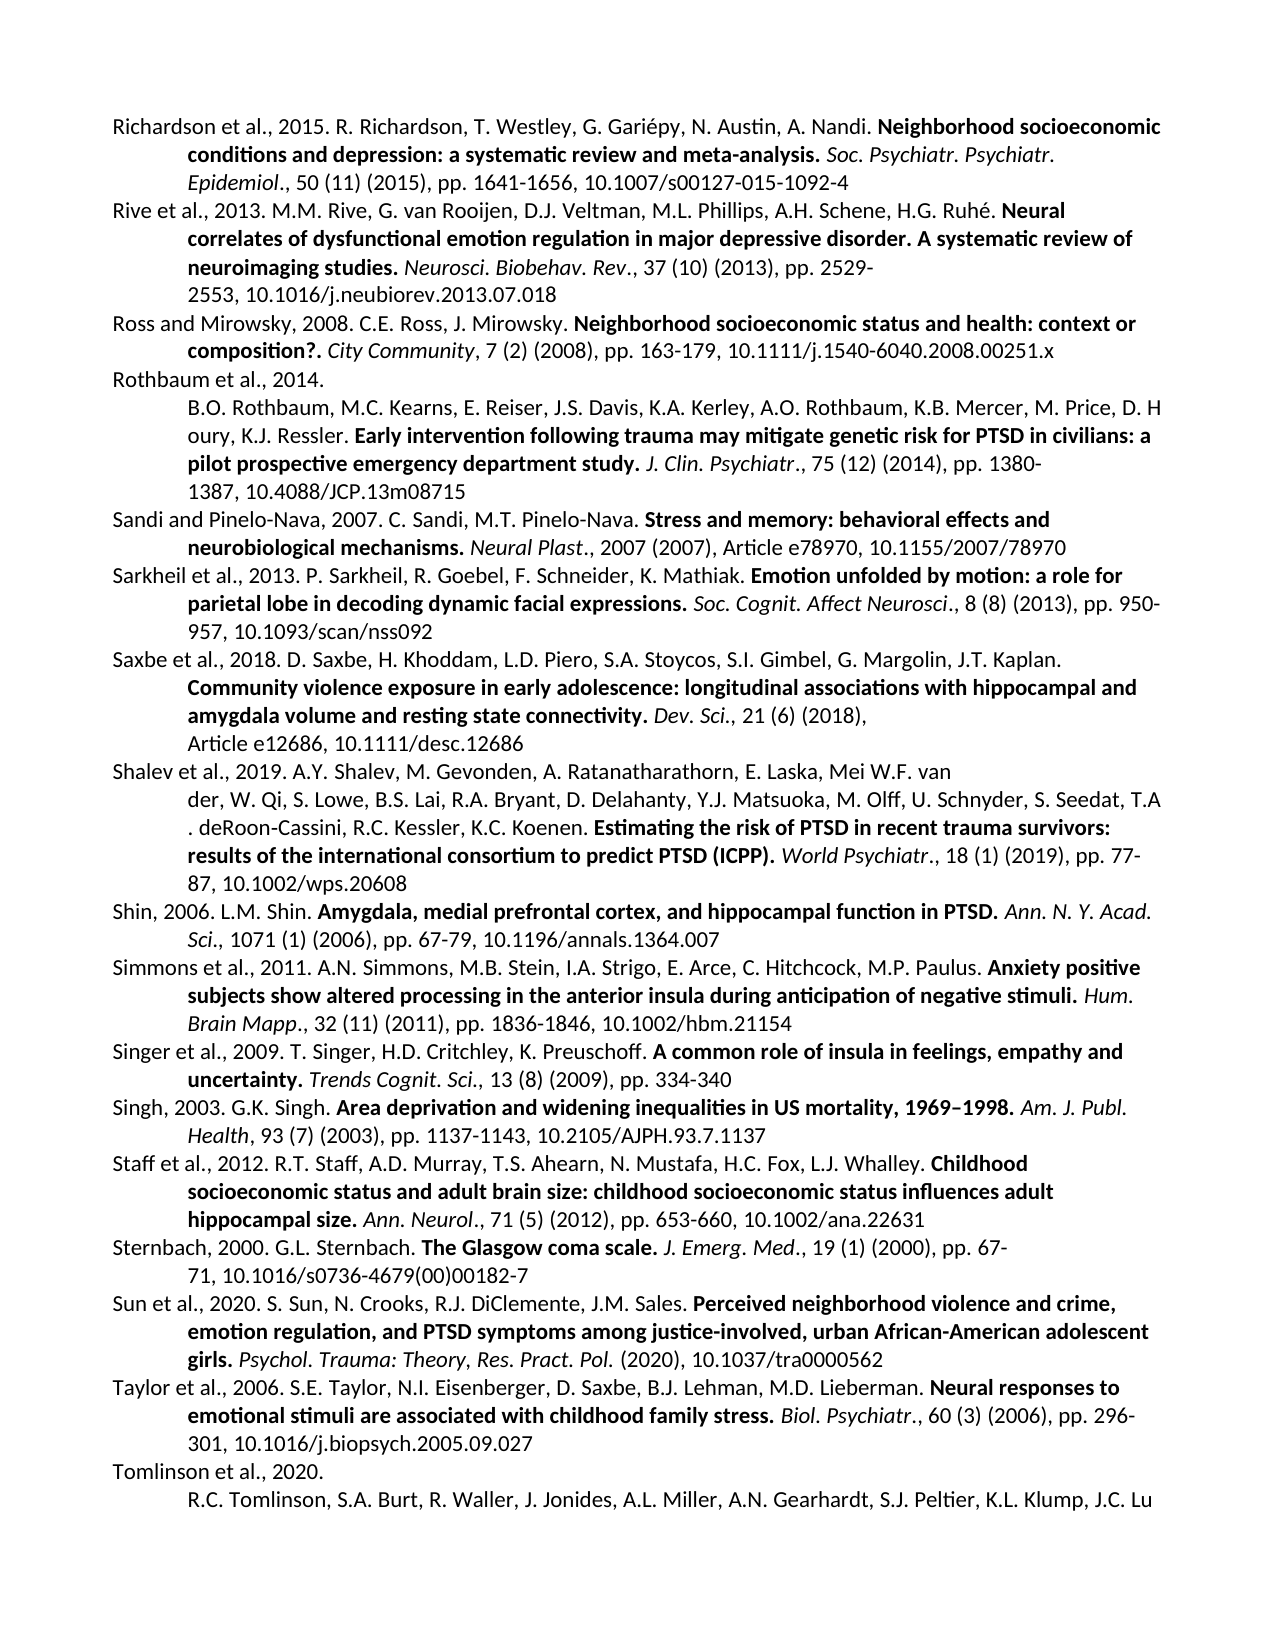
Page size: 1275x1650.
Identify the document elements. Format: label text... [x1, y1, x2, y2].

text Sandi and Pinelo-Nava, 2007. C. Sandi, M.T. Pinelo-Nava. Stress and memory: behavioral effects and neurobiological mechanisms. Neural Plast., 2007 (2007), Article e78970, 10.1155/2007/78970 [112, 505, 1162, 561]
text Staff et al., 2012. R.T. Staff, A.D. Murray, T.S. Ahearn, N. Mustafa, H.C. Fox, L.J. Whalley. Childhood socioeconomic status and adult brain size: childhood socioeconomic status influences adult hippocampal size. Ann. Neurol., 71 (5) (2012), pp. 653-660, 10.1002/ana.22631 [112, 1149, 1162, 1233]
text Sternbach, 2000. G.L. Sternbach. The Glasgow coma scale. J. Emerg. Med., 19 (1) (2000), pp. 67-71, 10.1016/s0736-4679(00)00182-7 [112, 1233, 1162, 1289]
text Sun et al., 2020. S. Sun, N. Crooks, R.J. DiClemente, J.M. Sales. Perceived neighborhood violence and crime, emotion regulation, and PTSD symptoms among justice-involved, urban African-American adolescent girls. Psychol. Trauma: Theory, Res. Pract. Pol. (2020), 10.1037/tra0000562 [112, 1289, 1162, 1373]
text Shalev et al., 2019. A.Y. Shalev, M. Gevonden, A. Ratanatharathorn, E. Laska, Mei W.F. van der, W. Qi, S. Lowe, B.S. Lai, R.A. Bryant, D. Delahanty, Y.J. Matsuoka, M. Olff, U. Schnyder, S. Seedat, T.A. deRoon‐Cassini, R.C. Kessler, K.C. Koenen. Estimating the risk of PTSD in recent trauma survivors: results of the international consortium to predict PTSD (ICPP). World Psychiatr., 18 (1) (2019), pp. 77-87, 10.1002/wps.20608 [112, 757, 1162, 897]
text Richardson et al., 2015. R. Richardson, T. Westley, G. Gariépy, N. Austin, A. Nandi. Neighborhood socioeconomic conditions and depression: a systematic review and meta-analysis. Soc. Psychiatr. Psychiatr. Epidemiol., 50 (11) (2015), pp. 1641-1656, 10.1007/s00127-015-1092-4 [112, 112, 1162, 197]
text Saxbe et al., 2018. D. Saxbe, H. Khoddam, L.D. Piero, S.A. Stoycos, S.I. Gimbel, G. Margolin, J.T. Kaplan. Community violence exposure in early adolescence: longitudinal associations with hippocampal and amygdala volume and resting state connectivity. Dev. Sci., 21 (6) (2018), Article e12686, 10.1111/desc.12686 [112, 645, 1162, 757]
text Singer et al., 2009. T. Singer, H.D. Critchley, K. Preuschoff. A common role of insula in feelings, empathy and uncertainty. Trends Cognit. Sci., 13 (8) (2009), pp. 334-340 [112, 1037, 1162, 1093]
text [112, 1457, 1162, 1513]
text Ross and Mirowsky, 2008. C.E. Ross, J. Mirowsky. Neighborhood socioeconomic status and health: context or composition?. City Community, 7 (2) (2008), pp. 163-179, 10.1111/j.1540-6040.2008.00251.x [112, 309, 1162, 365]
text Taylor et al., 2006. S.E. Taylor, N.I. Eisenberger, D. Saxbe, B.J. Lehman, M.D. Lieberman. Neural responses to emotional stimuli are associated with childhood family stress. Biol. Psychiatr., 60 (3) (2006), pp. 296-301, 10.1016/j.biopsych.2005.09.027 [112, 1373, 1162, 1457]
text Rothbaum et al., 2014. B.O. Rothbaum, M.C. Kearns, E. Reiser, J.S. Davis, K.A. Kerley, A.O. Rothbaum, K.B. Mercer, M. Price, D. Houry, K.J. Ressler. Early intervention following trauma may mitigate genetic risk for PTSD in civilians: a pilot prospective emergency department study. J. Clin. Psychiatr., 75 (12) (2014), pp. 1380-1387, 10.4088/JCP.13m08715 [112, 365, 1162, 505]
text Rive et al., 2013. M.M. Rive, G. van Rooijen, D.J. Veltman, M.L. Phillips, A.H. Schene, H.G. Ruhé. Neural correlates of dysfunctional emotion regulation in major depressive disorder. A systematic review of neuroimaging studies. Neurosci. Biobehav. Rev., 37 (10) (2013), pp. 2529-2553, 10.1016/j.neubiorev.2013.07.018 [112, 197, 1162, 309]
text Sarkheil et al., 2013. P. Sarkheil, R. Goebel, F. Schneider, K. Mathiak. Emotion unfolded by motion: a role for parietal lobe in decoding dynamic facial expressions. Soc. Cognit. Affect Neurosci., 8 (8) (2013), pp. 950-957, 10.1093/scan/nss092 [112, 561, 1162, 645]
text Simmons et al., 2011. A.N. Simmons, M.B. Stein, I.A. Strigo, E. Arce, C. Hitchcock, M.P. Paulus. Anxiety positive subjects show altered processing in the anterior insula during anticipation of negative stimuli. Hum. Brain Mapp., 32 (11) (2011), pp. 1836-1846, 10.1002/hbm.21154 [112, 953, 1162, 1037]
text Shin, 2006. L.M. Shin. Amygdala, medial prefrontal cortex, and hippocampal function in PTSD. Ann. N. Y. Acad. Sci., 1071 (1) (2006), pp. 67-79, 10.1196/annals.1364.007 [112, 897, 1162, 953]
text Singh, 2003. G.K. Singh. Area deprivation and widening inequalities in US mortality, 1969–1998. Am. J. Publ. Health, 93 (7) (2003), pp. 1137-1143, 10.2105/AJPH.93.7.1137 [112, 1093, 1162, 1149]
